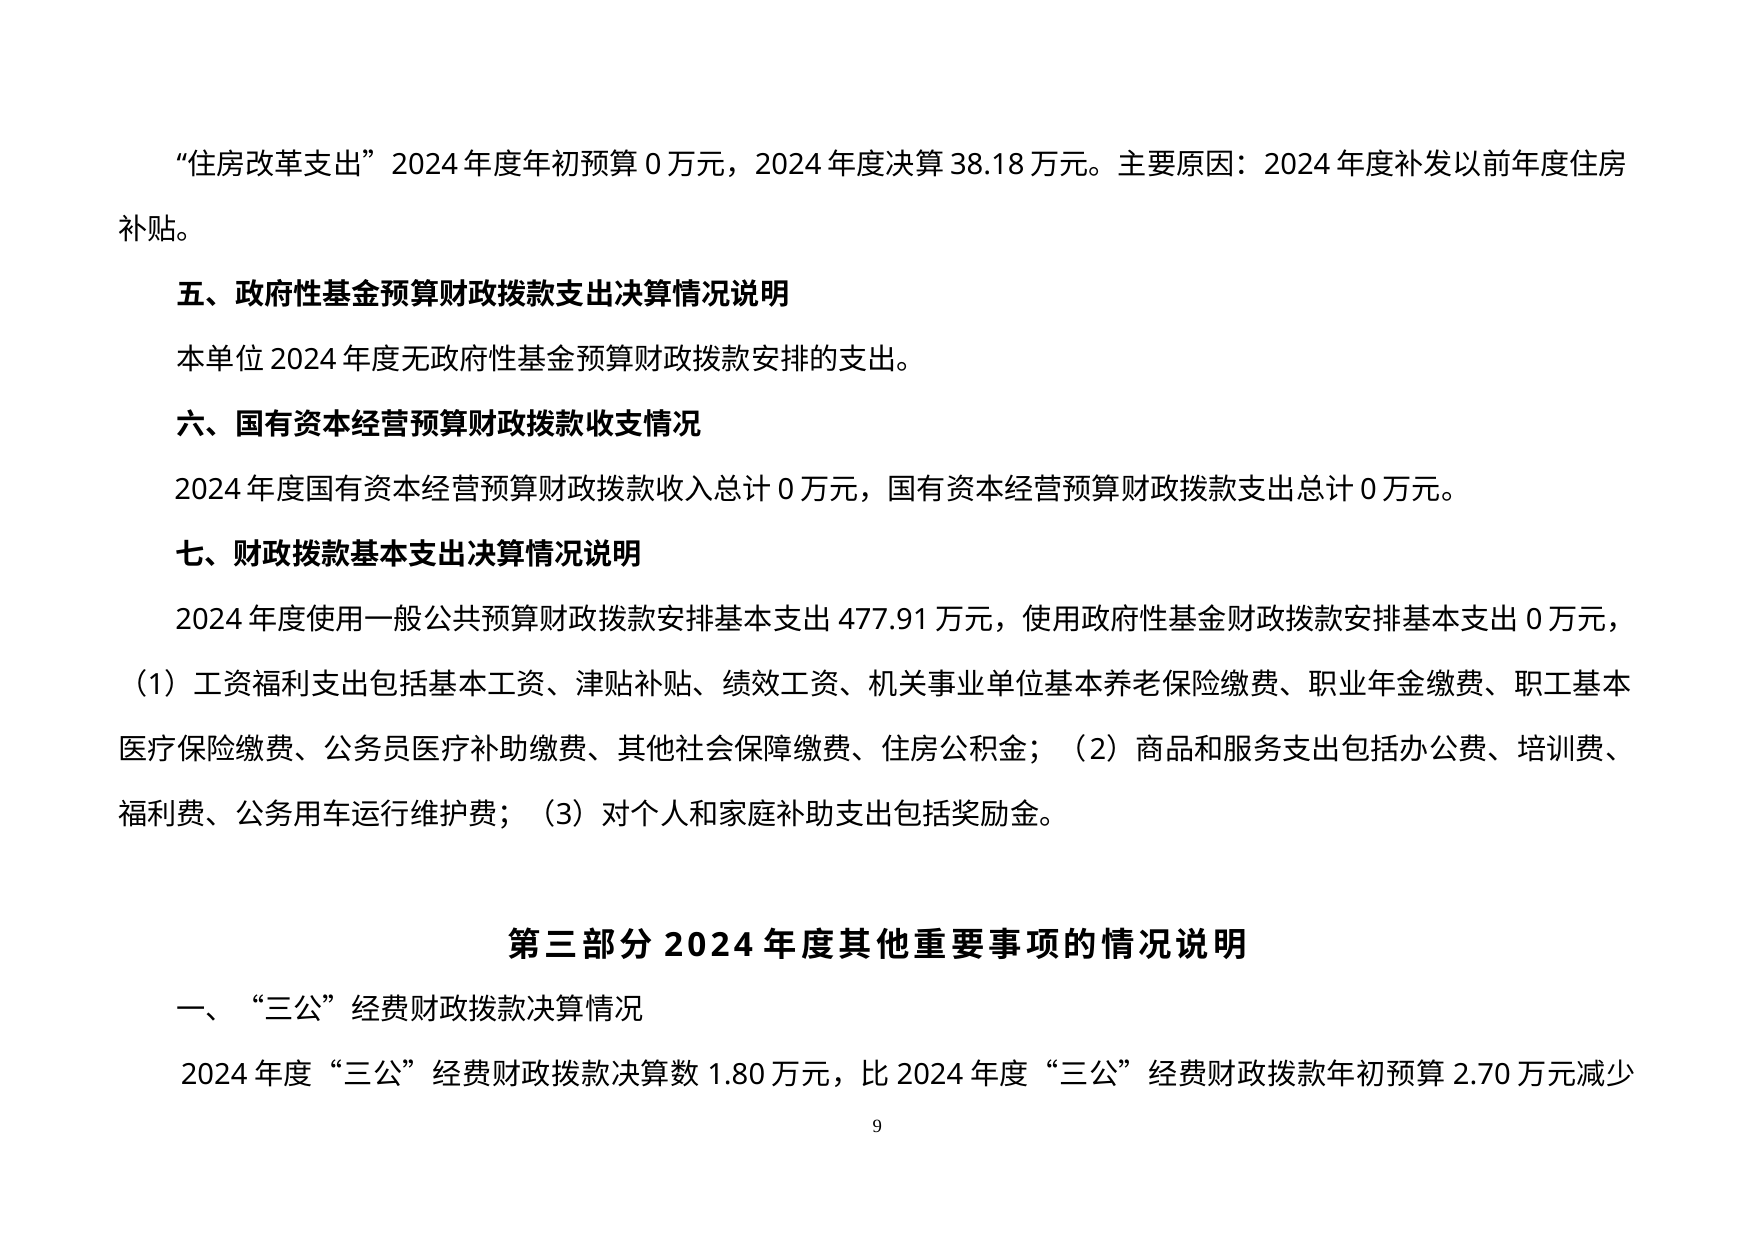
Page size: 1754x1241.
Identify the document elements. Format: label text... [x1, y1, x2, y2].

text 六、国有资本经营预算财政拨款收支情况 [118, 389, 1636, 454]
text 2024年度使用一般公共预算财政拨款安排基本支出477.91万元，使用政府性基金财政拨款安排基本支出0万元，（1）工资福利支出包括基本工资、津贴补贴、绩效工资、机关事业单位基本养老保险缴费、职业年金缴费、职工基本医疗保险缴费、公务员医疗补助缴费、其他社会保障缴费、住房公积金；（2）商品和服务支出包括办公费、培训费、福利费、公务用车运行维护费；（3）对个人和家庭补助支出包括奖励金。 [118, 584, 1636, 844]
text 五、政府性基金预算财政拨款支出决算情况说明 [118, 259, 1636, 324]
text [118, 1039, 1636, 1104]
text 七、财政拨款基本支出决算情况说明 [118, 519, 1636, 584]
text 第三部分2024年度其他重要事项的情况说明 [118, 909, 1636, 974]
text 2024年度国有资本经营预算财政拨款收入总计0万元，国有资本经营预算财政拨款支出总计0万元。 [118, 454, 1636, 519]
text 一、“三公”经费财政拨款决算情况 [118, 974, 1636, 1039]
text 本单位2024年度无政府性基金预算财政拨款安排的支出。 [118, 324, 1636, 389]
text “住房改革支出”2024年度年初预算0万元，2024年度决算38.18万元。主要原因：2024年度补发以前年度住房补贴。 [118, 129, 1636, 259]
